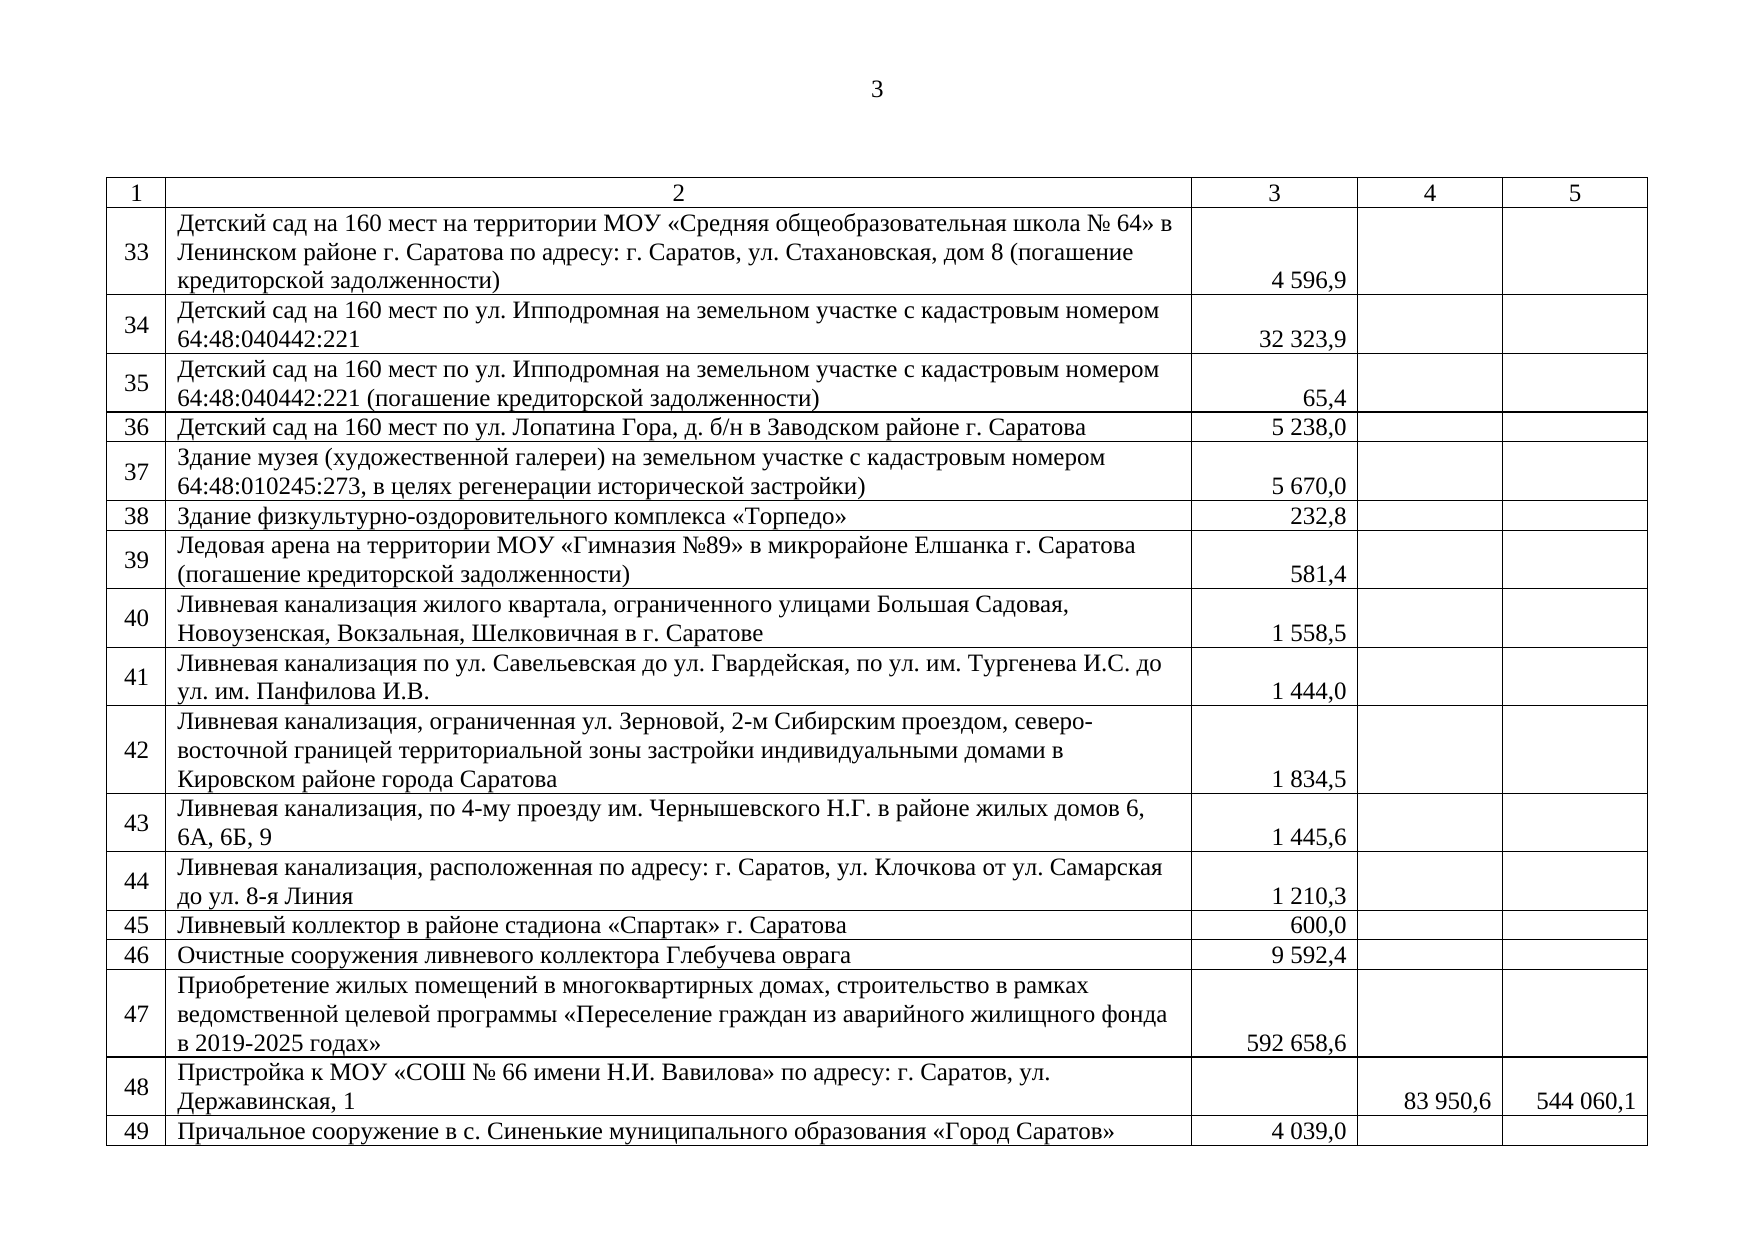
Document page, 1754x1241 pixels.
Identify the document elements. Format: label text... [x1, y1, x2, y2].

table_cell Здание музея (художественной галереи) на земельном участке с кадастровым номером 64:48:010245:273, в целях регенерации исторической застройки) [166, 442, 1191, 500]
table_cell Детский сад на 160 мест по ул. Ипподромная на земельном участке с кадастровым номером 64:48:040442:221 (погашение кредиторской задолженности) [166, 354, 1191, 411]
table_cell 544 060,1 [1503, 1058, 1647, 1115]
table_cell 47 [107, 970, 165, 1056]
table_cell [1503, 589, 1647, 647]
table_cell [1358, 970, 1502, 1056]
table_cell [1503, 531, 1647, 588]
table_cell Ливневая канализация, ограниченная ул. Зерновой, 2-м Сибирским проездом, северо-восточной границей территориальной зоны застройки индивидуальными домами в Кировском районе города Саратова [166, 706, 1191, 792]
table_cell 4 039,0 [1192, 1116, 1357, 1145]
table_cell 9 592,4 [1192, 940, 1357, 969]
table_cell 38 [107, 501, 165, 529]
table_cell [1358, 589, 1502, 647]
table_cell [1358, 940, 1502, 969]
table_cell [1503, 442, 1647, 500]
table_cell Ливневая канализация жилого квартала, ограниченного улицами Большая Садовая, Новоузенская, Вокзальная, Шелковичная в г. Саратове [166, 589, 1191, 647]
table_cell 65,4 [1192, 354, 1357, 411]
table_cell Очистные сооружения ливневого коллектора Глебучева оврага [166, 940, 1191, 969]
table_cell Ливневая канализация, по 4-му проезду им. Чернышевского Н.Г. в районе жилых домов 6, 6А, 6Б, 9 [166, 794, 1191, 851]
table_cell 1 445,6 [1192, 794, 1357, 851]
table_cell [1503, 852, 1647, 909]
table_cell Детский сад на 160 мест на территории МОУ «Средняя общеобразовательная школа № 64» в Ленинском районе г. Саратова по адресу: г. Саратов, ул. Стахановская, дом 8 (погашение кредиторской задолженности) [166, 208, 1191, 294]
table_cell 581,4 [1192, 531, 1357, 588]
table_cell 1 558,5 [1192, 589, 1357, 647]
table_cell [1358, 706, 1502, 792]
table_cell 45 [107, 911, 165, 939]
table_cell 46 [107, 940, 165, 969]
table_header 2 [166, 178, 1191, 207]
table_cell 40 [107, 589, 165, 647]
table_cell 37 [107, 442, 165, 500]
table_cell [1503, 354, 1647, 411]
table_cell [1358, 295, 1502, 353]
table_cell 43 [107, 794, 165, 851]
table_cell [1358, 354, 1502, 411]
table_cell [1503, 794, 1647, 851]
table_cell [1358, 208, 1502, 294]
table_cell 35 [107, 354, 165, 411]
table_cell 39 [107, 531, 165, 588]
table_cell 232,8 [1192, 501, 1357, 529]
table_cell [1358, 648, 1502, 705]
table_cell 600,0 [1192, 911, 1357, 939]
table_cell [1192, 1058, 1357, 1115]
table_cell 32 323,9 [1192, 295, 1357, 353]
table_cell [1358, 1116, 1502, 1145]
table_cell 4 596,9 [1192, 208, 1357, 294]
table_cell [1358, 413, 1502, 441]
table_cell Детский сад на 160 мест по ул. Ипподромная на земельном участке с кадастровым номером 64:48:040442:221 [166, 295, 1191, 353]
table_cell [1358, 794, 1502, 851]
table_cell [1358, 442, 1502, 500]
table_cell Ливневая канализация по ул. Савельевская до ул. Гвардейская, по ул. им. Тургенева И.С. до ул. им. Панфилова И.В. [166, 648, 1191, 705]
table_cell 34 [107, 295, 165, 353]
table_cell 1 834,5 [1192, 706, 1357, 792]
table_cell Детский сад на 160 мест по ул. Лопатина Гора, д. б/н в Заводском районе г. Саратова [166, 413, 1191, 441]
table_cell [1503, 413, 1647, 441]
table_cell [1503, 648, 1647, 705]
table_cell Здание физкультурно-оздоровительного комплекса «Торпедо» [166, 501, 1191, 529]
table_cell 36 [107, 413, 165, 441]
table_cell 83 950,6 [1358, 1058, 1502, 1115]
table_cell Пристройка к МОУ «СОШ № 66 имени Н.И. Вавилова» по адресу: г. Саратов, ул. Державинская, 1 [166, 1058, 1191, 1115]
table_header 3 [1192, 178, 1357, 207]
table_cell [1503, 706, 1647, 792]
table_cell 1 210,3 [1192, 852, 1357, 909]
table_cell [1503, 970, 1647, 1056]
table_cell 48 [107, 1058, 165, 1115]
table_cell 33 [107, 208, 165, 294]
table_cell Причальное сооружение в с. Синенькие муниципального образования «Город Саратов» [166, 1116, 1191, 1145]
table_cell 41 [107, 648, 165, 705]
table_cell Приобретение жилых помещений в многоквартирных домах, строительство в рамках ведомственной целевой программы «Переселение граждан из аварийного жилищного фонда в 2019-2025 годах» [166, 970, 1191, 1056]
table_cell 49 [107, 1116, 165, 1145]
table_cell 592 658,6 [1192, 970, 1357, 1056]
table_cell 44 [107, 852, 165, 909]
table_cell [1503, 911, 1647, 939]
table_cell Ливневый коллектор в районе стадиона «Спартак» г. Саратова [166, 911, 1191, 939]
table_cell Ливневая канализация, расположенная по адресу: г. Саратов, ул. Клочкова от ул. Самарская до ул. 8-я Линия [166, 852, 1191, 909]
table_cell [1358, 852, 1502, 909]
table_cell 42 [107, 706, 165, 792]
table_cell 1 444,0 [1192, 648, 1357, 705]
table_header 4 [1358, 178, 1502, 207]
table_cell [1503, 940, 1647, 969]
table_cell 5 238,0 [1192, 413, 1357, 441]
table_cell Ледовая арена на территории МОУ «Гимназия №89» в микрорайоне Елшанка г. Саратова (погашение кредиторской задолженности) [166, 531, 1191, 588]
table_cell [1358, 911, 1502, 939]
table_cell [1503, 1116, 1647, 1145]
table_cell 5 670,0 [1192, 442, 1357, 500]
table_header 5 [1503, 178, 1647, 207]
table_cell [1358, 531, 1502, 588]
table_cell [1503, 295, 1647, 353]
table_cell [1503, 208, 1647, 294]
table_cell [1503, 501, 1647, 529]
table_header 1 [107, 178, 165, 207]
table_cell [1358, 501, 1502, 529]
